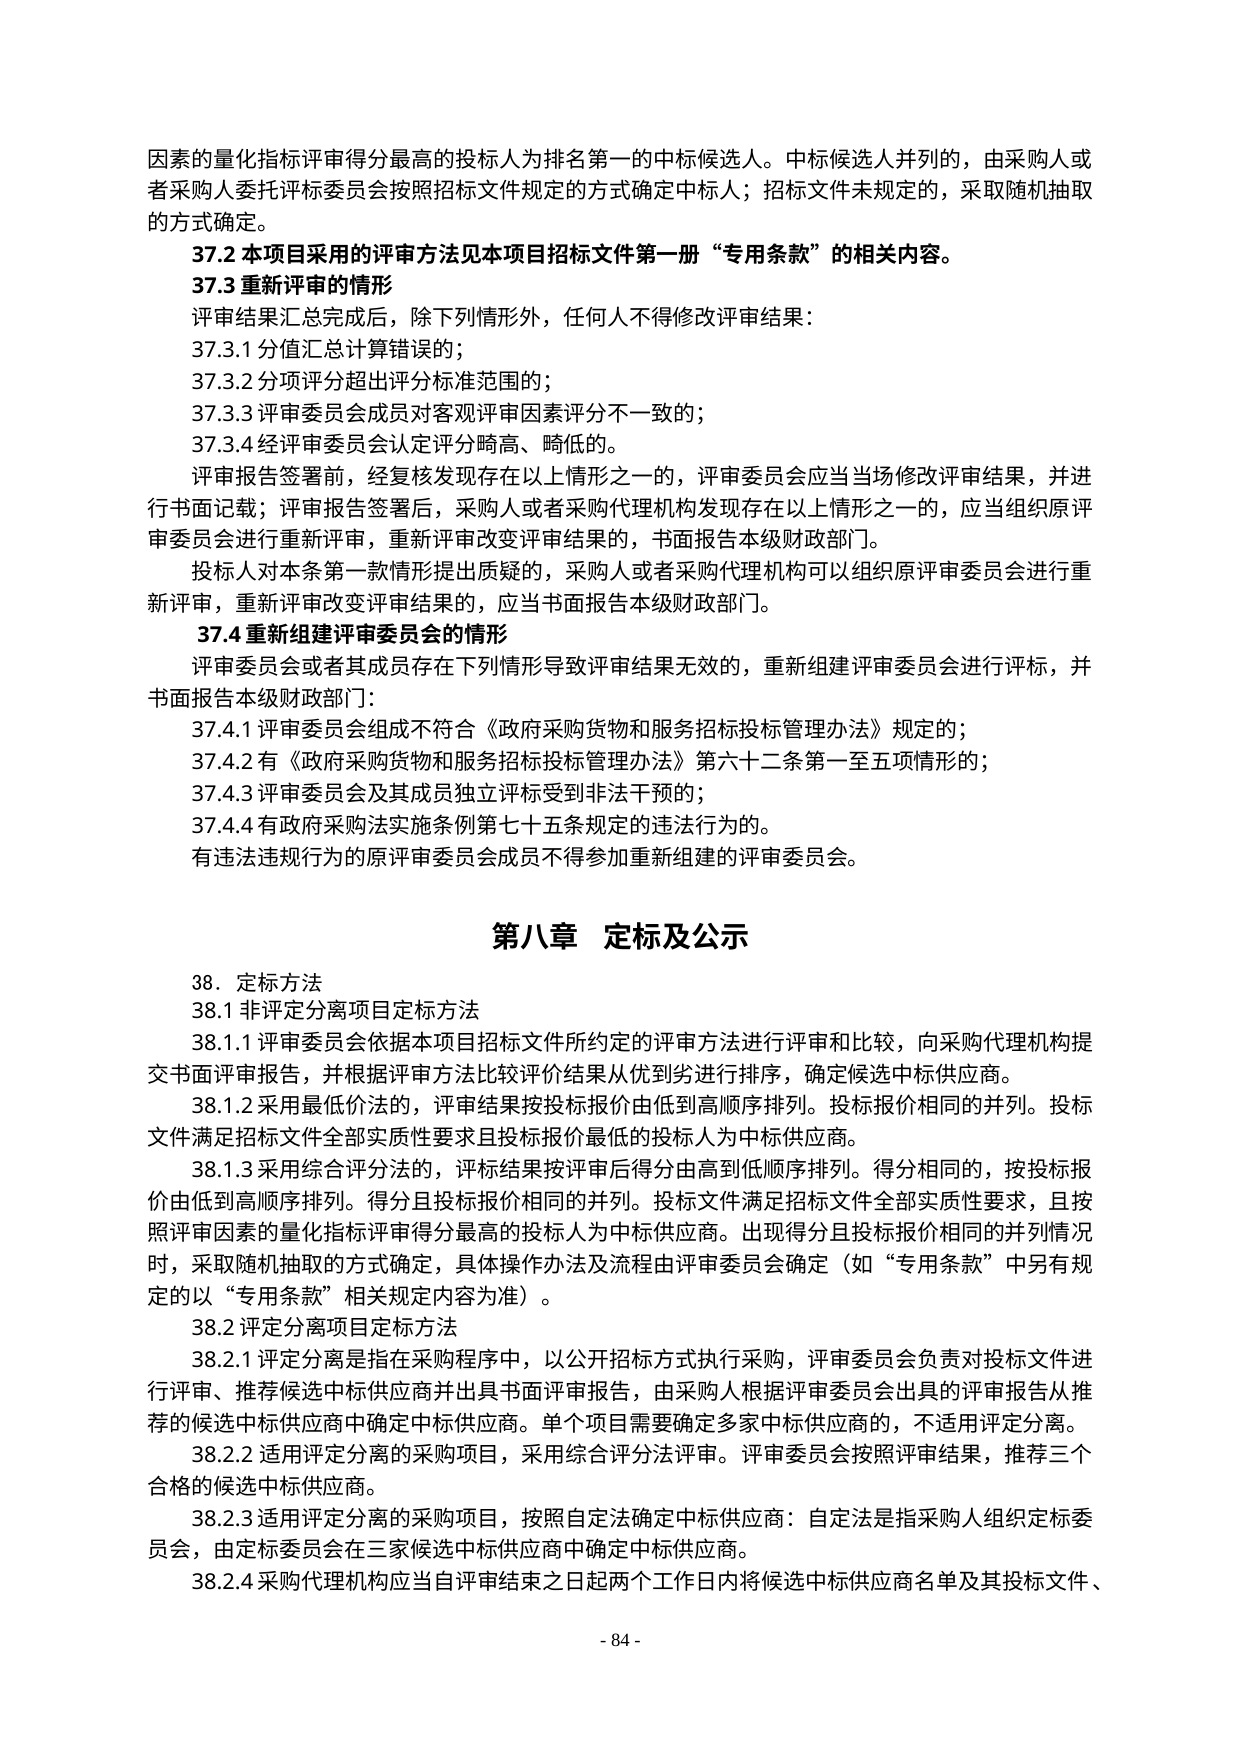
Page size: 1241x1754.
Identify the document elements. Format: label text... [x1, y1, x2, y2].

list 定标及公示 [148, 913, 1093, 956]
text 37.3.2分项评分超出评分标准范围的； [148, 364, 1093, 396]
text 38.1.1评审委员会依据本项目招标文件所约定的评审方法进行评审和比较，向采购代理机构提交书面评审报告，并根据评审方法比较评价结果从优到劣进行排序，确定候选中标供应商。 [148, 1025, 1093, 1088]
text 38.2评定分离项目定标方法 [148, 1310, 1093, 1342]
text 37.3.1分值汇总计算错误的； [148, 332, 1093, 364]
text 评审报告签署前，经复核发现存在以上情形之一的，评审委员会应当当场修改评审结果，并进行书面记载；评审报告签署后，采购人或者采购代理机构发现存在以上情形之一的，应当组织原评审委员会进行重新评审，重新评审改变评审结果的，书面报告本级财政部门。 [148, 459, 1093, 554]
text 评审委员会或者其成员存在下列情形导致评审结果无效的，重新组建评审委员会进行评标，并书面报告本级财政部门： [148, 649, 1093, 712]
text 37.4.2有《政府采购货物和服务招标投标管理办法》第六十二条第一至五项情形的； [148, 744, 1093, 776]
text 37.4重新组建评审委员会的情形 [148, 617, 1093, 649]
text 38.2.3适用评定分离的采购项目，按照自定法确定中标供应商：自定法是指采购人组织定标委员会，由定标委员会在三家候选中标供应商中确定中标供应商。 [148, 1501, 1093, 1564]
text 38.1.3采用综合评分法的，评标结果按评审后得分由高到低顺序排列。得分相同的，按投标报价由低到高顺序排列。得分且投标报价相同的并列。投标文件满足招标文件全部实质性要求，且按照评审因素的量化指标评审得分最高的投标人为中标供应商。出现得分且投标报价相同的并列情况时，采取随机抽取的方式确定，具体操作办法及流程由评审委员会确定（如“专用条款”中另有规定的以“专用条款”相关规定内容为准）。 [148, 1152, 1093, 1310]
text 37.3重新评审的情形 [148, 268, 1093, 300]
text 有违法违规行为的原评审委员会成员不得参加重新组建的评审委员会。 [148, 839, 1093, 871]
text 37.4.1评审委员会组成不符合《政府采购货物和服务招标投标管理办法》规定的； [148, 712, 1093, 744]
text 38.1.2采用最低价法的，评审结果按投标报价由低到高顺序排列。投标报价相同的并列。投标文件满足招标文件全部实质性要求且投标报价最低的投标人为中标供应商。 [148, 1088, 1093, 1152]
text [148, 142, 1093, 237]
text 37.4.3评审委员会及其成员独立评标受到非法干预的； [148, 776, 1093, 808]
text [148, 1564, 1093, 1596]
text 37.4.4有政府采购法实施条例第七十五条规定的违法行为的。 [148, 808, 1093, 839]
text 投标人对本条第一款情形提出质疑的，采购人或者采购代理机构可以组织原评审委员会进行重新评审，重新评审改变评审结果的，应当书面报告本级财政部门。 [148, 554, 1093, 617]
text 38．定标方法 [148, 968, 1093, 993]
text 38.2.1评定分离是指在采购程序中，以公开招标方式执行采购，评审委员会负责对投标文件进行评审、推荐候选中标供应商并出具书面评审报告，由采购人根据评审委员会出具的评审报告从推荐的候选中标供应商中确定中标供应商。单个项目需要确定多家中标供应商的，不适用评定分离。 [148, 1342, 1093, 1437]
text 38.1非评定分离项目定标方法 [148, 993, 1093, 1025]
text 37.3.3评审委员会成员对客观评审因素评分不一致的； [148, 396, 1093, 427]
text 38.2.2 适用评定分离的采购项目，采用综合评分法评审。评审委员会按照评审结果，推荐三个合格的候选中标供应商。 [148, 1437, 1093, 1501]
text 评审结果汇总完成后，除下列情形外，任何人不得修改评审结果： [148, 300, 1093, 332]
text 37.2 本项目采用的评审方法见本项目招标文件第一册“专用条款”的相关内容。 [148, 237, 1093, 268]
text 37.3.4经评审委员会认定评分畸高、畸低的。 [148, 427, 1093, 459]
